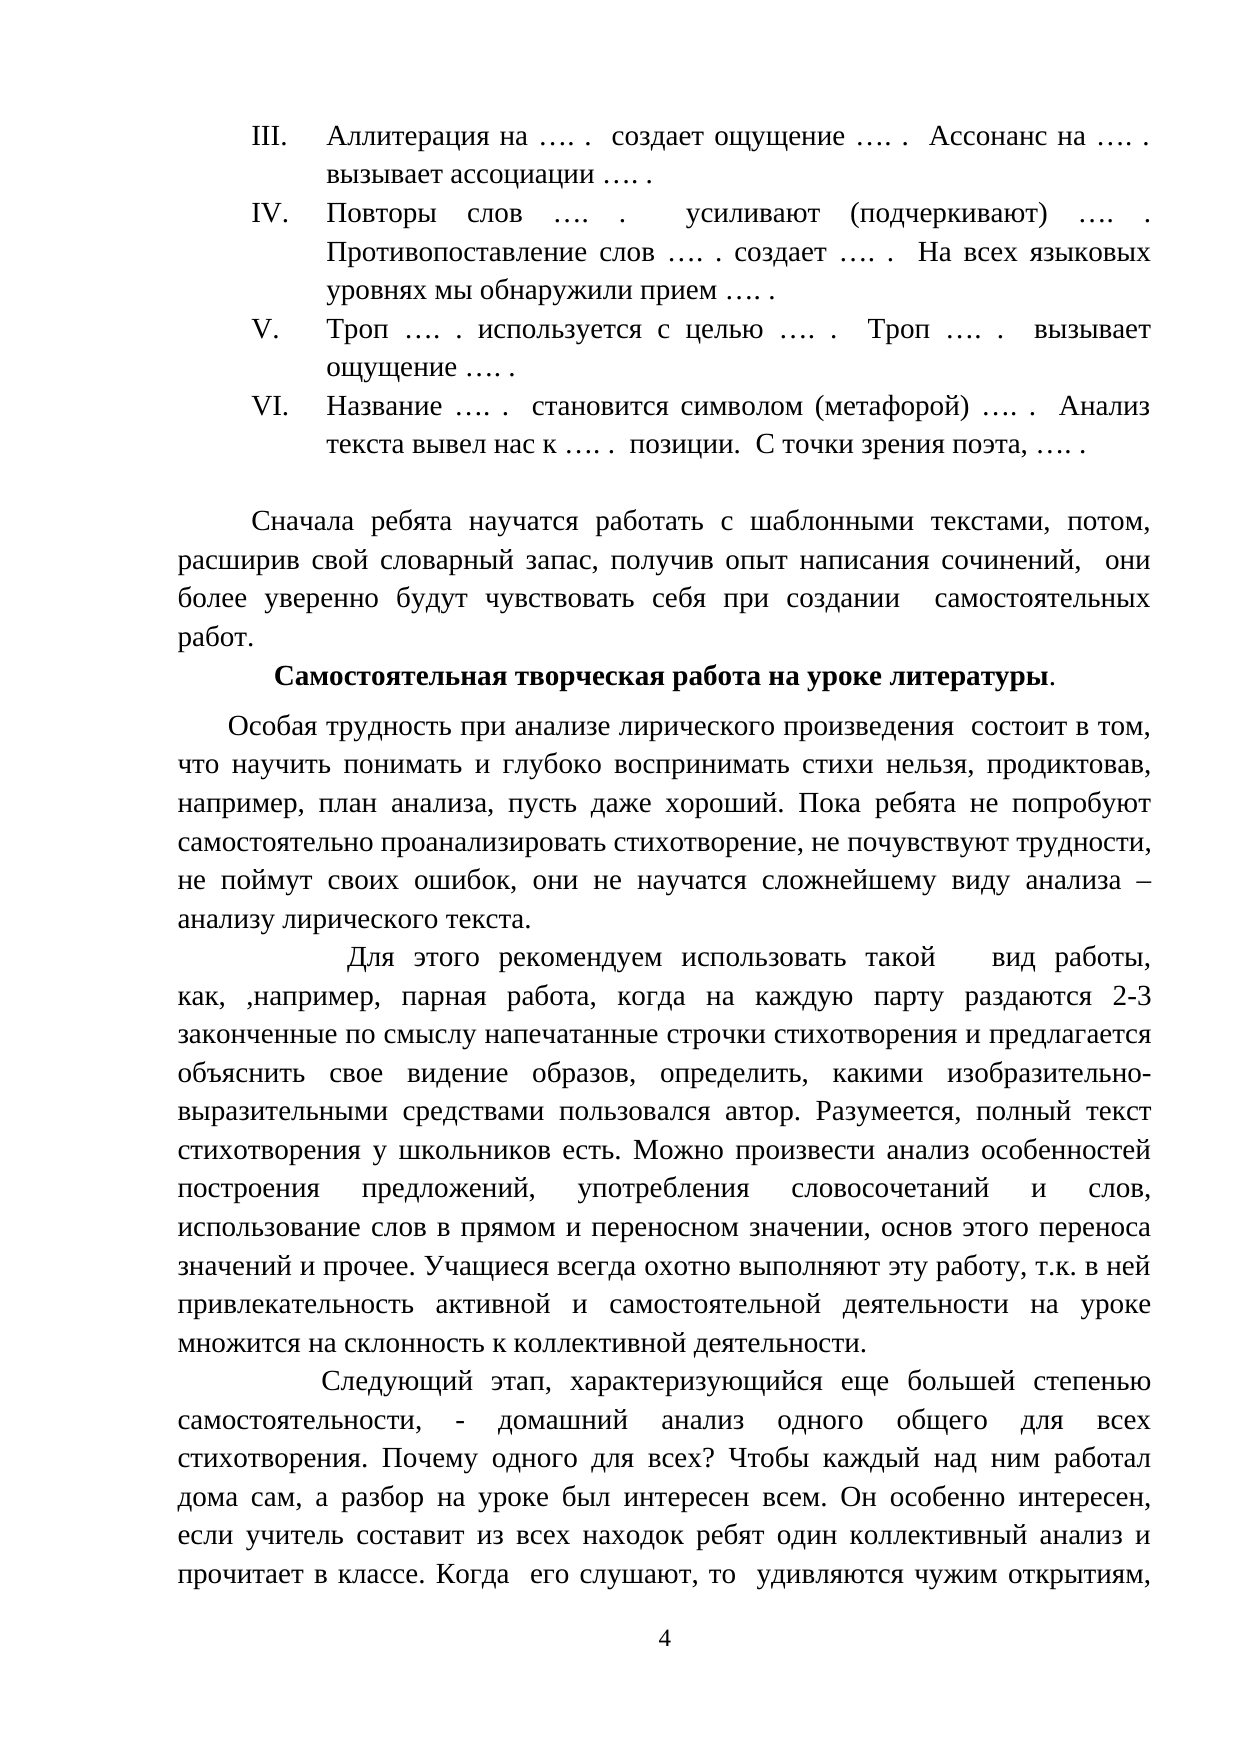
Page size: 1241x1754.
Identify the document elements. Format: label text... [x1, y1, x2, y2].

text Особая трудность при анализе лирического произведения состоит в том, что научить понимать и глубоко воспринимать стихи нельзя, продиктовав, например, план анализа, пусть даже хороший. Пока ребята не попробуют самостоятельно проанализировать стихотворение, не почувствуют трудности, не поймут своих ошибок, они не научатся сложнейшему виду анализа – анализу лирического текста. [177, 708, 1152, 934]
list Троп …. . используется с целью …. . Троп …. . вызывает ощущение …. . [251, 311, 1152, 383]
text Для этого рекомендуем использовать такой вид работы, как, ,например, парная работа, когда на каждую парту раздаются 2-3 законченные по смыслу напечатанные строчки стихотворения и предлагается объяснить свое видение образов, определить, какими изобразительно-выразительными средствами пользовался автор. Разумеется, полный текст стихотворения у школьников есть. Можно произвести анализ особенностей построения предложений, употребления словосочетаний и слов, использование слов в прямом и переносном значении, основ этого переноса значений и прочее. Учащиеся всегда охотно выполняют эту работу, т.к. в ней привлекательность активной и самостоятельной деятельности на уроке множится на склонность к коллективной деятельности. [177, 939, 1152, 1358]
list Аллитерация на …. . создает ощущение …. . Ассонанс на …. . вызывает ассоциации …. . [251, 118, 1152, 190]
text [177, 1363, 1152, 1589]
list Повторы слов …. . усиливают (подчеркивают) …. . Противопоставление слов …. . создает …. . На всех языковых уровнях мы обнаружили прием …. . [251, 195, 1152, 306]
text Сначала ребята научатся работать с шаблонными текстами, потом, расширив свой словарный запас, получив опыт написания сочинений, они более уверенно будут чувствовать себя при создании самостоятельных работ. [177, 503, 1152, 653]
text Самостоятельная творческая работа на уроке литературы. [177, 658, 1152, 691]
list Название …. . становится символом (метафорой) …. . Анализ текста вывел нас к …. . позиции. С точки зрения поэта, …. . [251, 388, 1152, 460]
